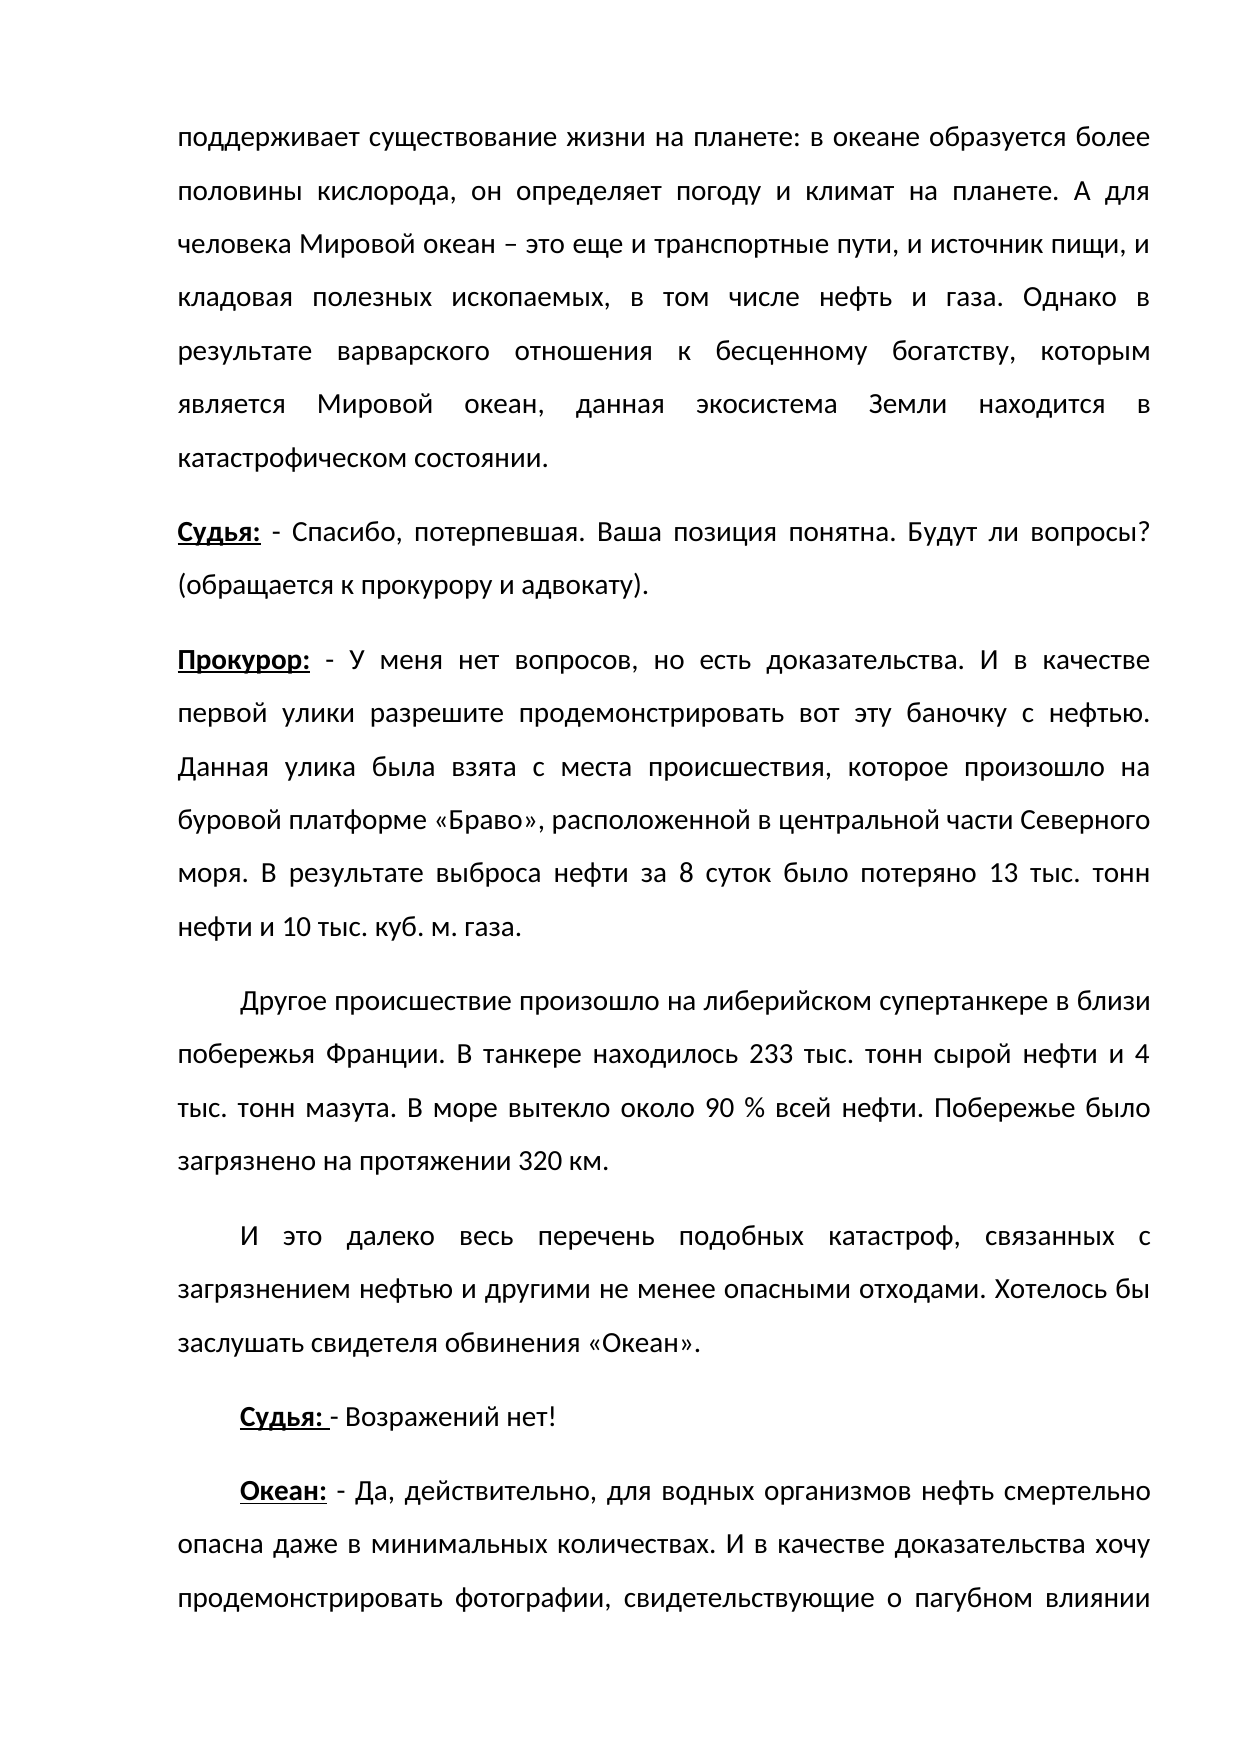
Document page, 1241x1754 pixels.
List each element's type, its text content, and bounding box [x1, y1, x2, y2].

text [177, 118, 1152, 474]
text Судья: - Возражений нет! [177, 1398, 1152, 1433]
text Другое происшествие произошло на либерийском супертанкере в близи побережья Франции. В танкере находилось 233 тыс. тонн сырой нефти и 4 тыс. тонн мазута. В море вытекло около 90 % всей нефти. Побережье было загрязнено на протяжении . [177, 982, 1152, 1178]
text И это далеко весь перечень подобных катастроф, связанных с загрязнением нефтью и другими не менее опасными отходами. Хотелось бы заслушать свидетеля обвинения «Океан». [177, 1217, 1152, 1359]
text Судья: - Спасибо, потерпевшая. Ваша позиция понятна. Будут ли вопросы? (обращается к прокурору и адвокату). [177, 513, 1152, 602]
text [177, 1472, 1152, 1615]
text Прокурор: - У меня нет вопросов, но есть доказательства. И в качестве первой улики разрешите продемонстрировать вот эту баночку с нефтью. Данная улика была взята с места происшествия, которое произошло на буровой платформе «Браво», расположенной в центральной части Северного моря. В результате выброса нефти за 8 суток было потеряно 13 тыс. тонн нефти и 10 тыс. куб. м. газа. [177, 641, 1152, 943]
